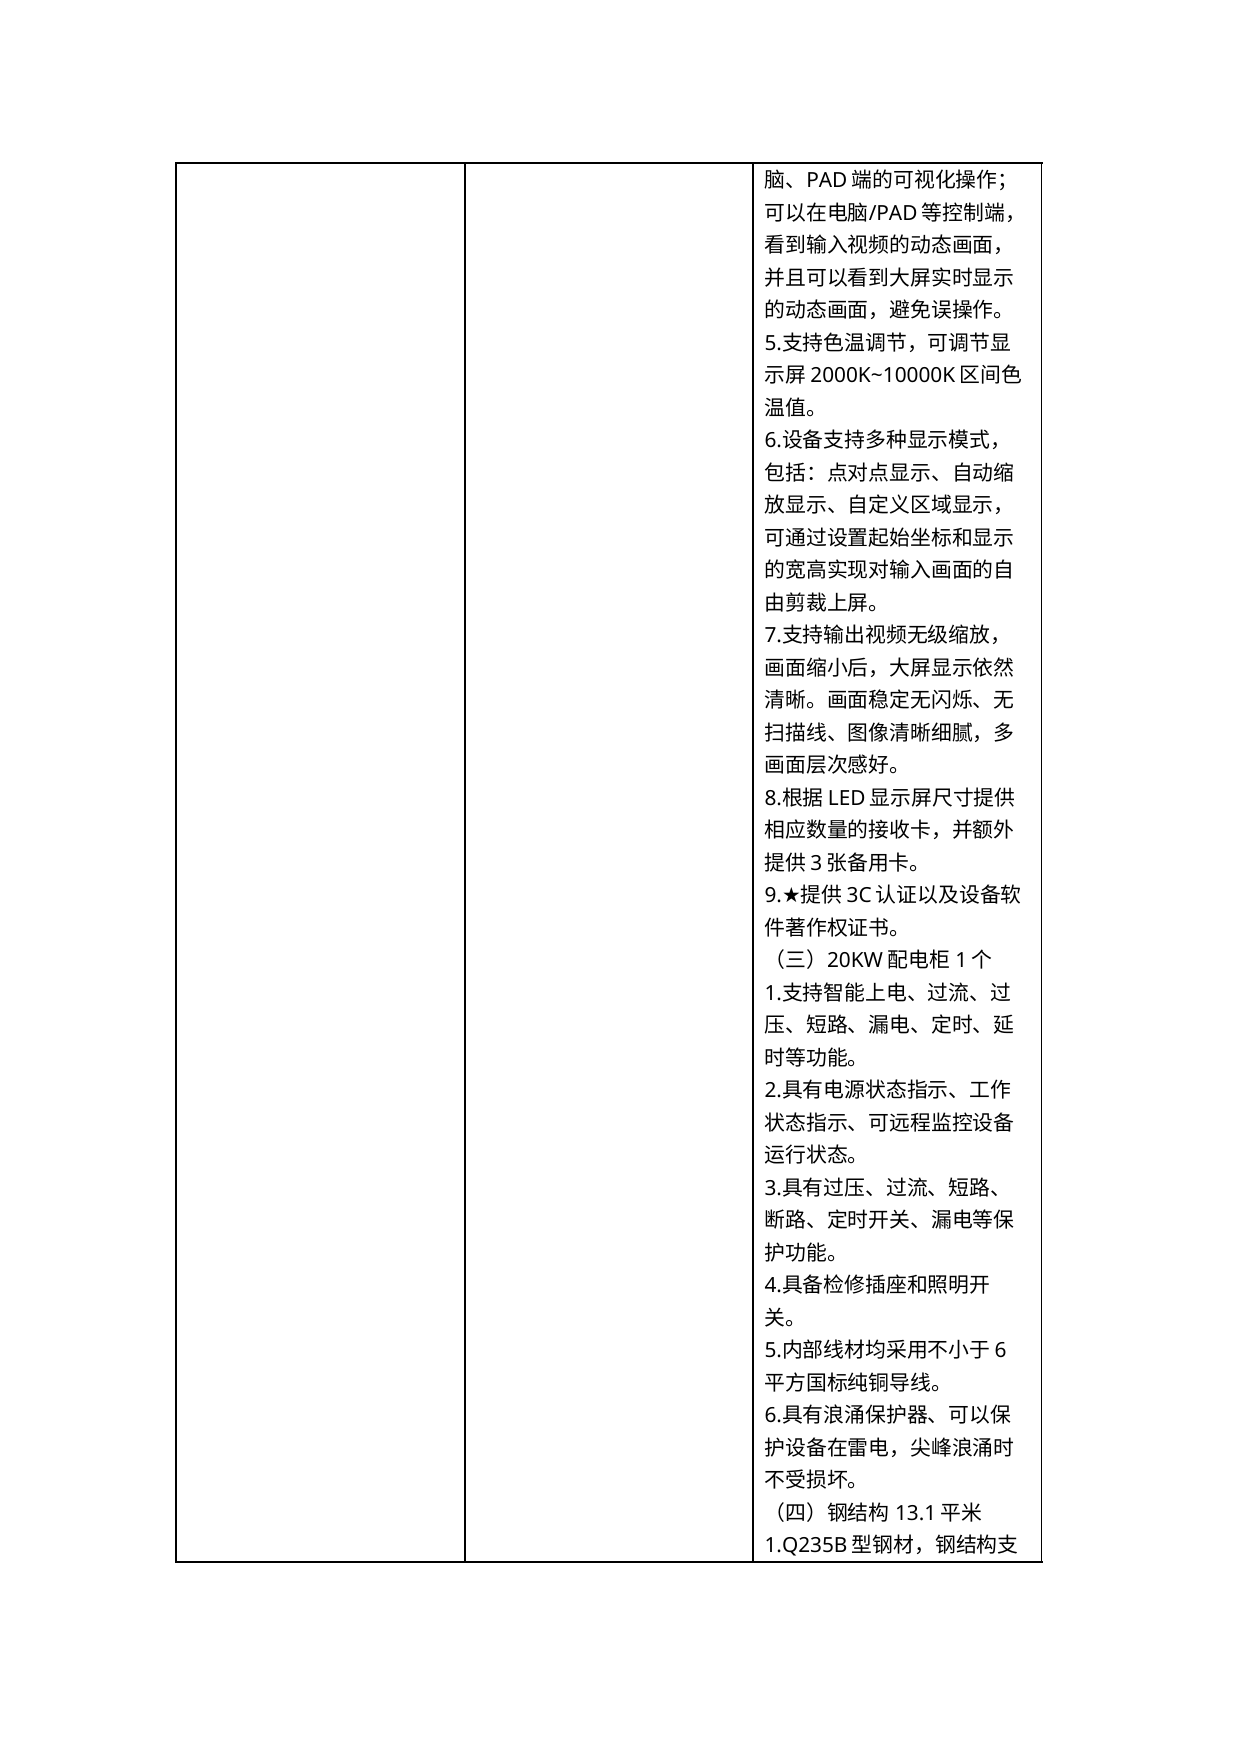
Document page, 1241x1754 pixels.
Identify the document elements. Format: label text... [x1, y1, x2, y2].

table_cell [466, 164, 752, 1561]
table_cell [754, 164, 1041, 1561]
table_cell 3 [177, 164, 464, 1561]
